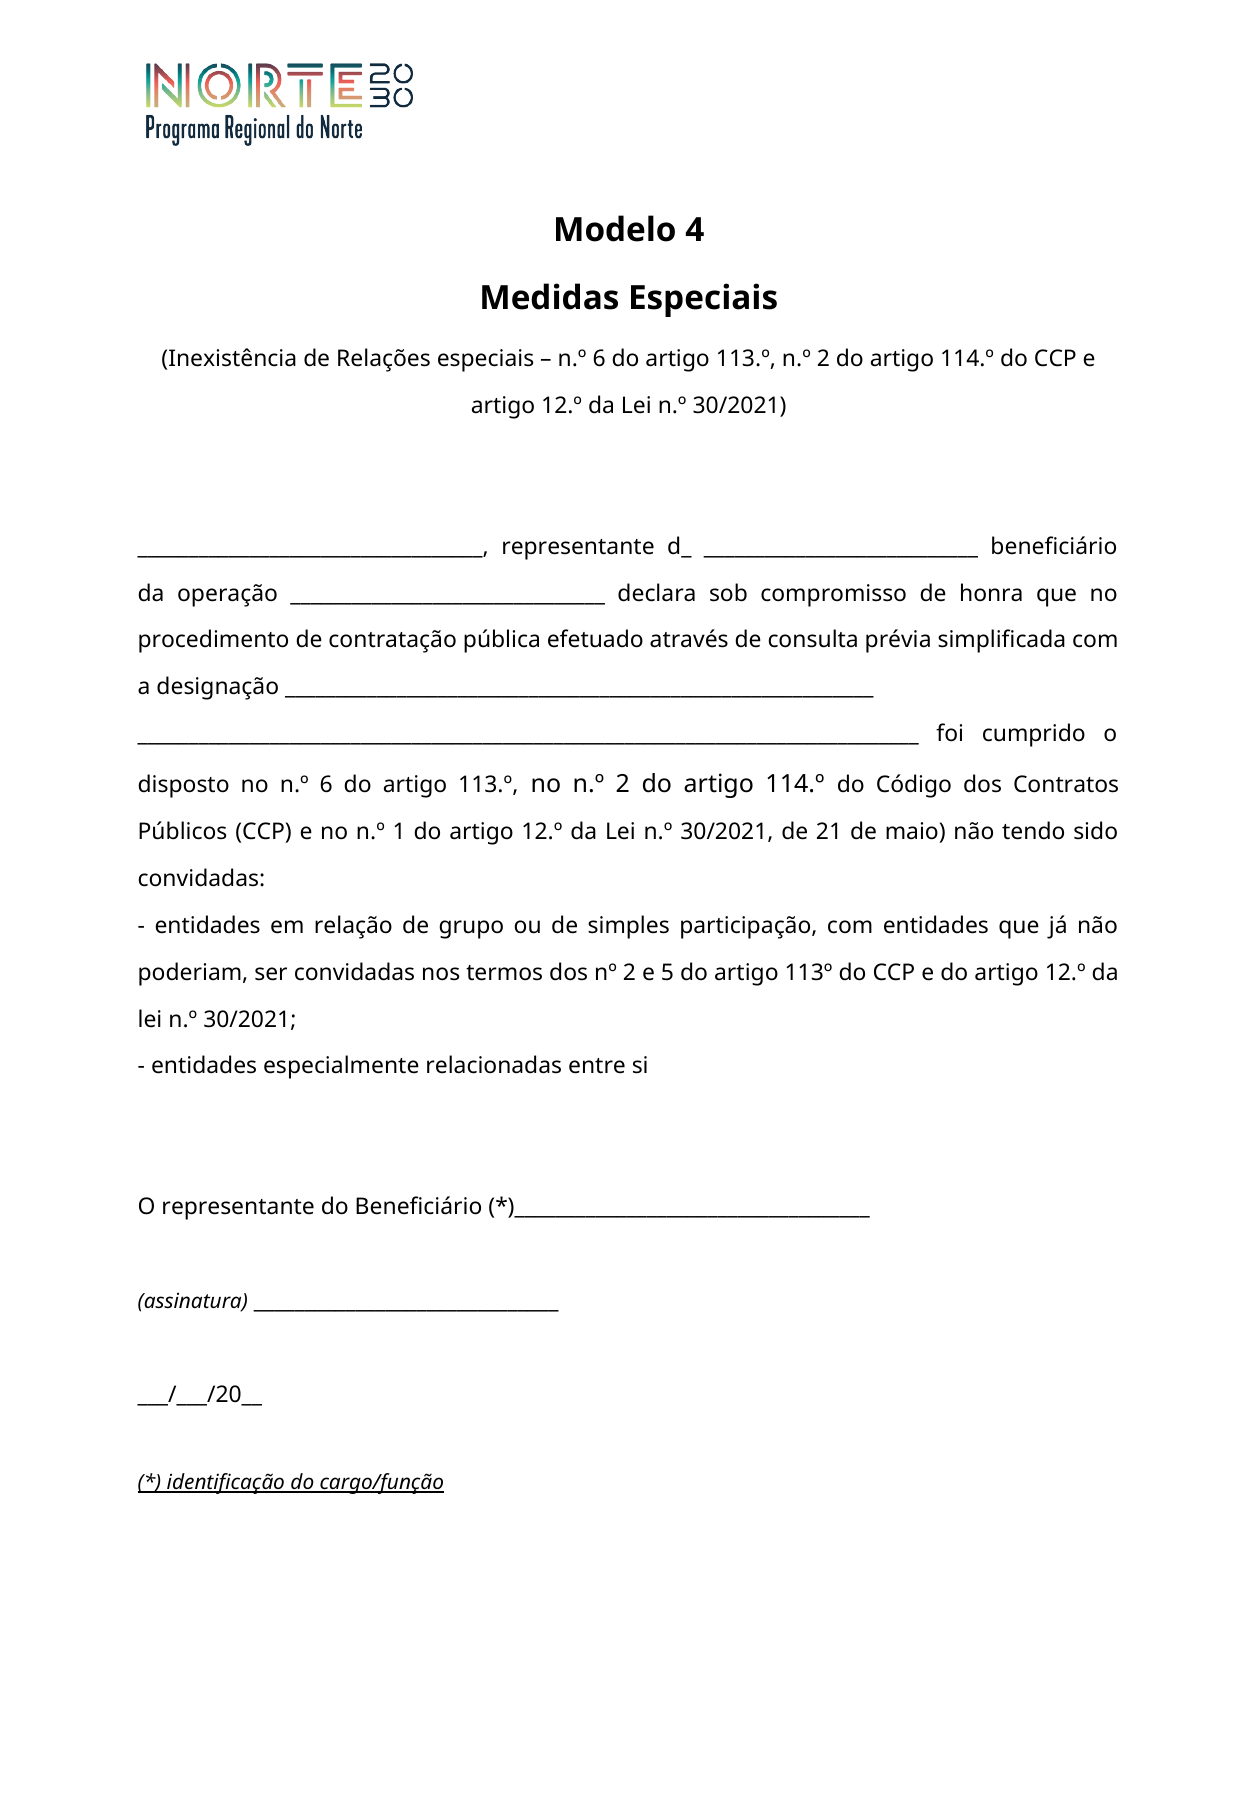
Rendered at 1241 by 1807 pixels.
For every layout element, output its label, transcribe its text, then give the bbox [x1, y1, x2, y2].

text (*) identificação do cargo/função [137, 1467, 1119, 1496]
text Modelo 4 [137, 206, 1119, 251]
picture [146, 63, 413, 146]
text _____________________________________________________________________________ foi cumprido o disposto no n.º 6 do artigo 113.º, no n.º 2 do artigo 114.º do Código dos Contratos Públicos (CCP) e no n.º 1 do artigo 12.º da Lei n.º 30/2021, de 21 de maio) não tendo sido convidadas: [137, 717, 1119, 893]
text ___/___/20__ [137, 1378, 1119, 1409]
text - entidades especialmente relacionadas entre si [137, 1049, 1119, 1081]
text __________________________________, representante d_ ___________________________ beneficiário da operação _______________________________ declara sob compromisso de honra que no procedimento de contratação pública efetuado através de consulta prévia simplificada com a designação __________________________________________________________ [137, 530, 1119, 702]
text (Inexistência de Relações especiais – n.º 6 do artigo 113.º, n.º 2 do artigo 114.º do CCP e artigo 12.º da Lei n.º 30/2021) [137, 342, 1119, 420]
text O representante do Beneficiário (*)___________________________________ [137, 1190, 1119, 1221]
text - entidades em relação de grupo ou de simples participação, com entidades que já não poderiam, ser convidadas nos termos dos nº 2 e 5 do artigo 113º do CCP e do artigo 12.º da lei n.º 30/2021; [137, 909, 1119, 1034]
text (assinatura) ______________________________ [137, 1284, 1119, 1315]
text Medidas Especiais [137, 274, 1119, 319]
